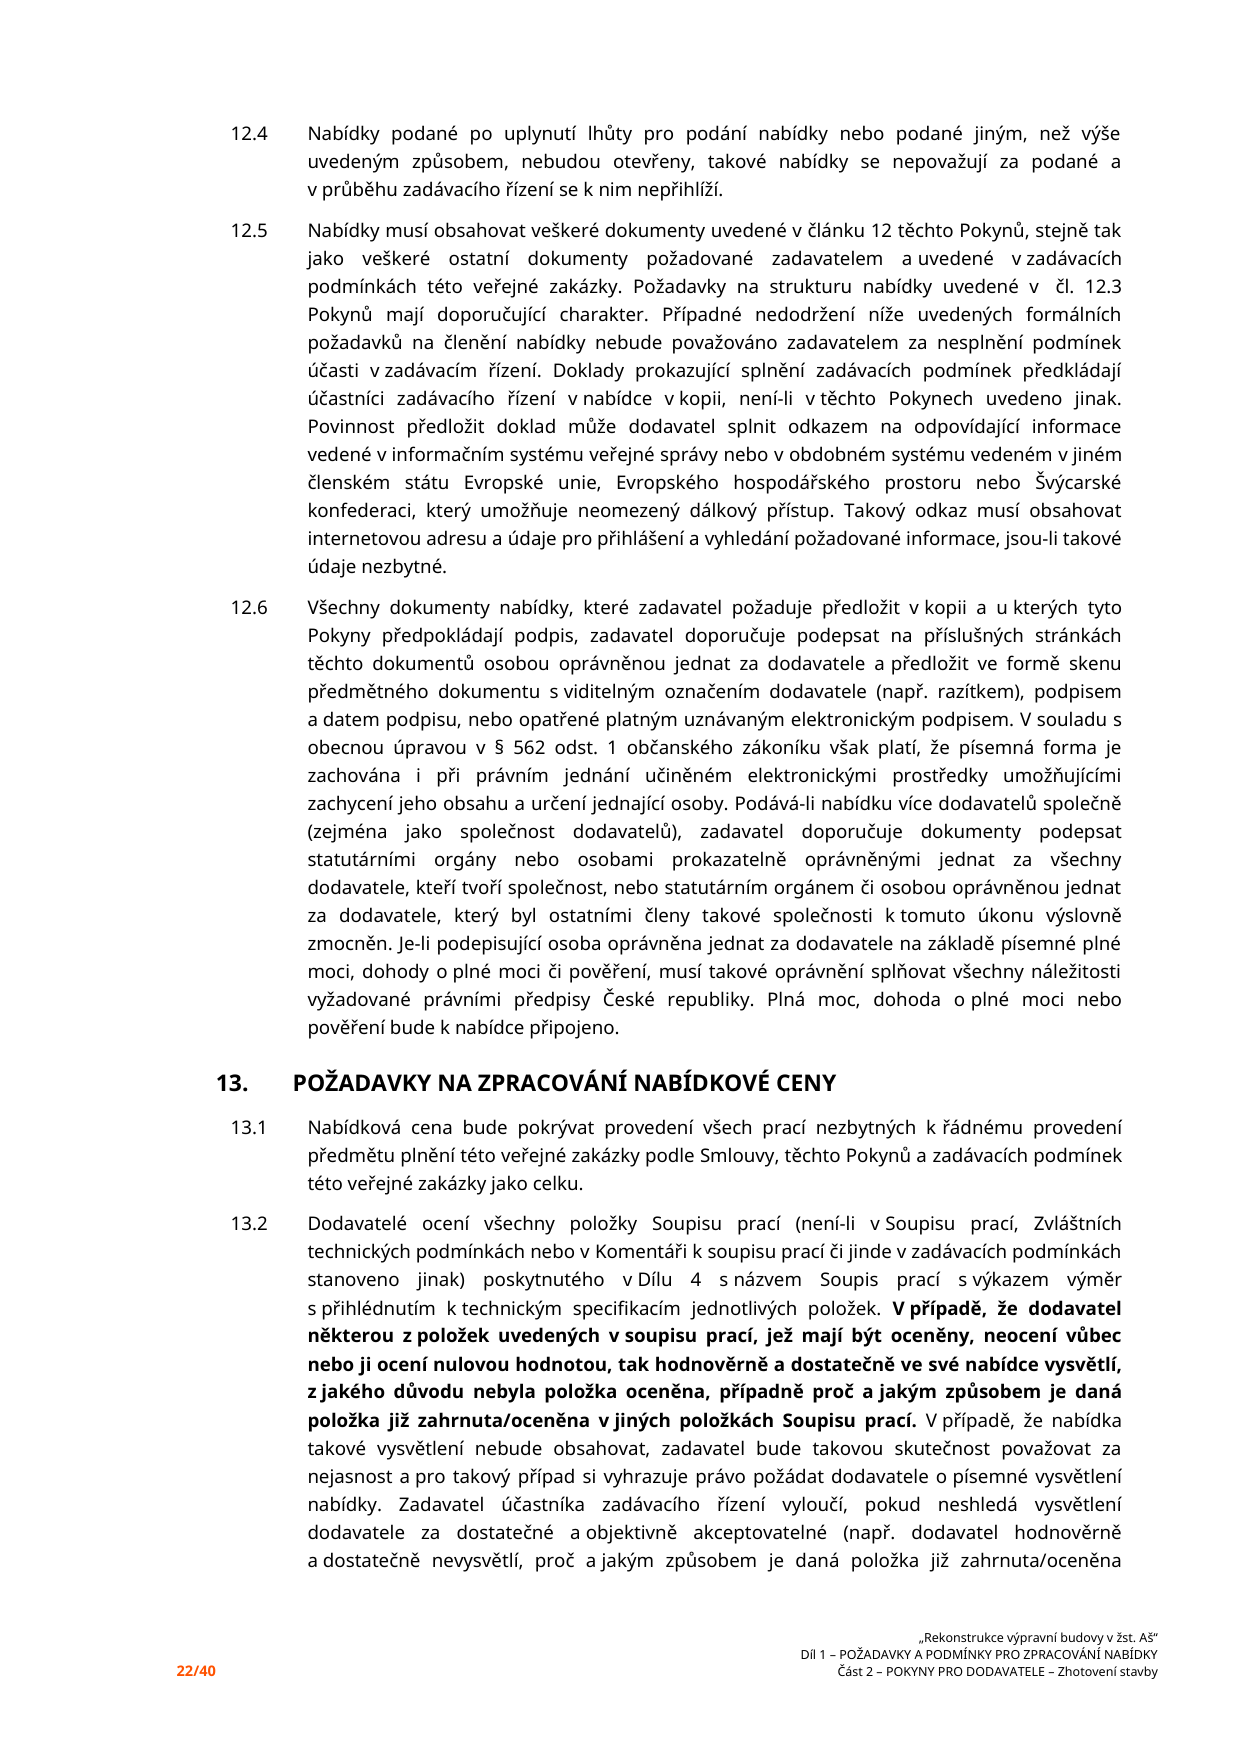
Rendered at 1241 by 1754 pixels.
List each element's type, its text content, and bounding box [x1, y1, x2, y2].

text Nabídky musí obsahovat veškeré dokumenty uvedené v článku 12 těchto Pokynů, stejně tak jako veškeré ostatní dokumenty požadované zadavatelem a uvedené v zadávacích podmínkách této veřejné zakázky. Požadavky na strukturu nabídky uvedené v čl. 12.3 Pokynů mají doporučující charakter. Případné nedodržení níže uvedených formálních požadavků na členění nabídky nebude považováno zadavatelem za nesplnění podmínek účasti v zadávacím řízení. Doklady prokazující splnění zadávacích podmínek předkládají účastníci zadávacího řízení v nabídce v kopii, není-li v těchto Pokynech uvedeno jinak. Povinnost předložit doklad může dodavatel splnit odkazem na odpovídající informace vedené v informačním systému veřejné správy nebo v obdobném systému vedeném v jiném členském státu Evropské unie, Evropského hospodářského prostoru nebo Švýcarské konfederaci, který umožňuje neomezený dálkový přístup. Takový odkaz musí obsahovat internetovou adresu a údaje pro přihlášení a vyhledání požadované informace, jsou-li takové údaje nezbytné. [230, 217, 1122, 579]
text Nabídky podané po uplynutí lhůty pro podání nabídky nebo podané jiným, než výše uvedeným způsobem, nebudou otevřeny, takové nabídky se nepovažují za podané a v průběhu zadávacího řízení se k nim nepřihlíží. [230, 121, 1122, 202]
text Nabídková cena bude pokrývat provedení všech prací nezbytných k řádnému provedení předmětu plnění této veřejné zakázky podle Smlouvy, těchto Pokynů a zadávacích podmínek této veřejné zakázky jako celku. [230, 1114, 1122, 1196]
text POŽADAVKY NA ZPRACOVÁNÍ NABÍDKOVÉ CENY [216, 1067, 1122, 1098]
text Všechny dokumenty nabídky, které zadavatel požaduje předložit v kopii a u kterých tyto Pokyny předpokládají podpis, zadavatel doporučuje podepsat na příslušných stránkách těchto dokumentů osobou oprávněnou jednat za dodavatele a předložit ve formě skenu předmětného dokumentu s viditelným označením dodavatele (např. razítkem), podpisem a datem podpisu, nebo opatřené platným uznávaným elektronickým podpisem. V souladu s obecnou úpravou v § 562 odst. 1 občanského zákoníku však platí, že písemná forma je zachována i při právním jednání učiněném elektronickými prostředky umožňujícími zachycení jeho obsahu a určení jednající osoby. Podává-li nabídku více dodavatelů společně (zejména jako společnost dodavatelů), zadavatel doporučuje dokumenty podepsat statutárními orgány nebo osobami prokazatelně oprávněnými jednat za všechny dodavatele, kteří tvoří společnost, nebo statutárním orgánem či osobou oprávněnou jednat za dodavatele, který byl ostatními členy takové společnosti k tomuto úkonu výslovně zmocněn. Je-li podepisující osoba oprávněna jednat za dodavatele na základě písemné plné moci, dohody o plné moci či pověření, musí takové oprávnění splňovat všechny náležitosti vyžadované právními předpisy České republiky. Plná moc, dohoda o plné moci nebo pověření bude k nabídce připojeno. [230, 594, 1122, 1040]
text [230, 1211, 1122, 1572]
